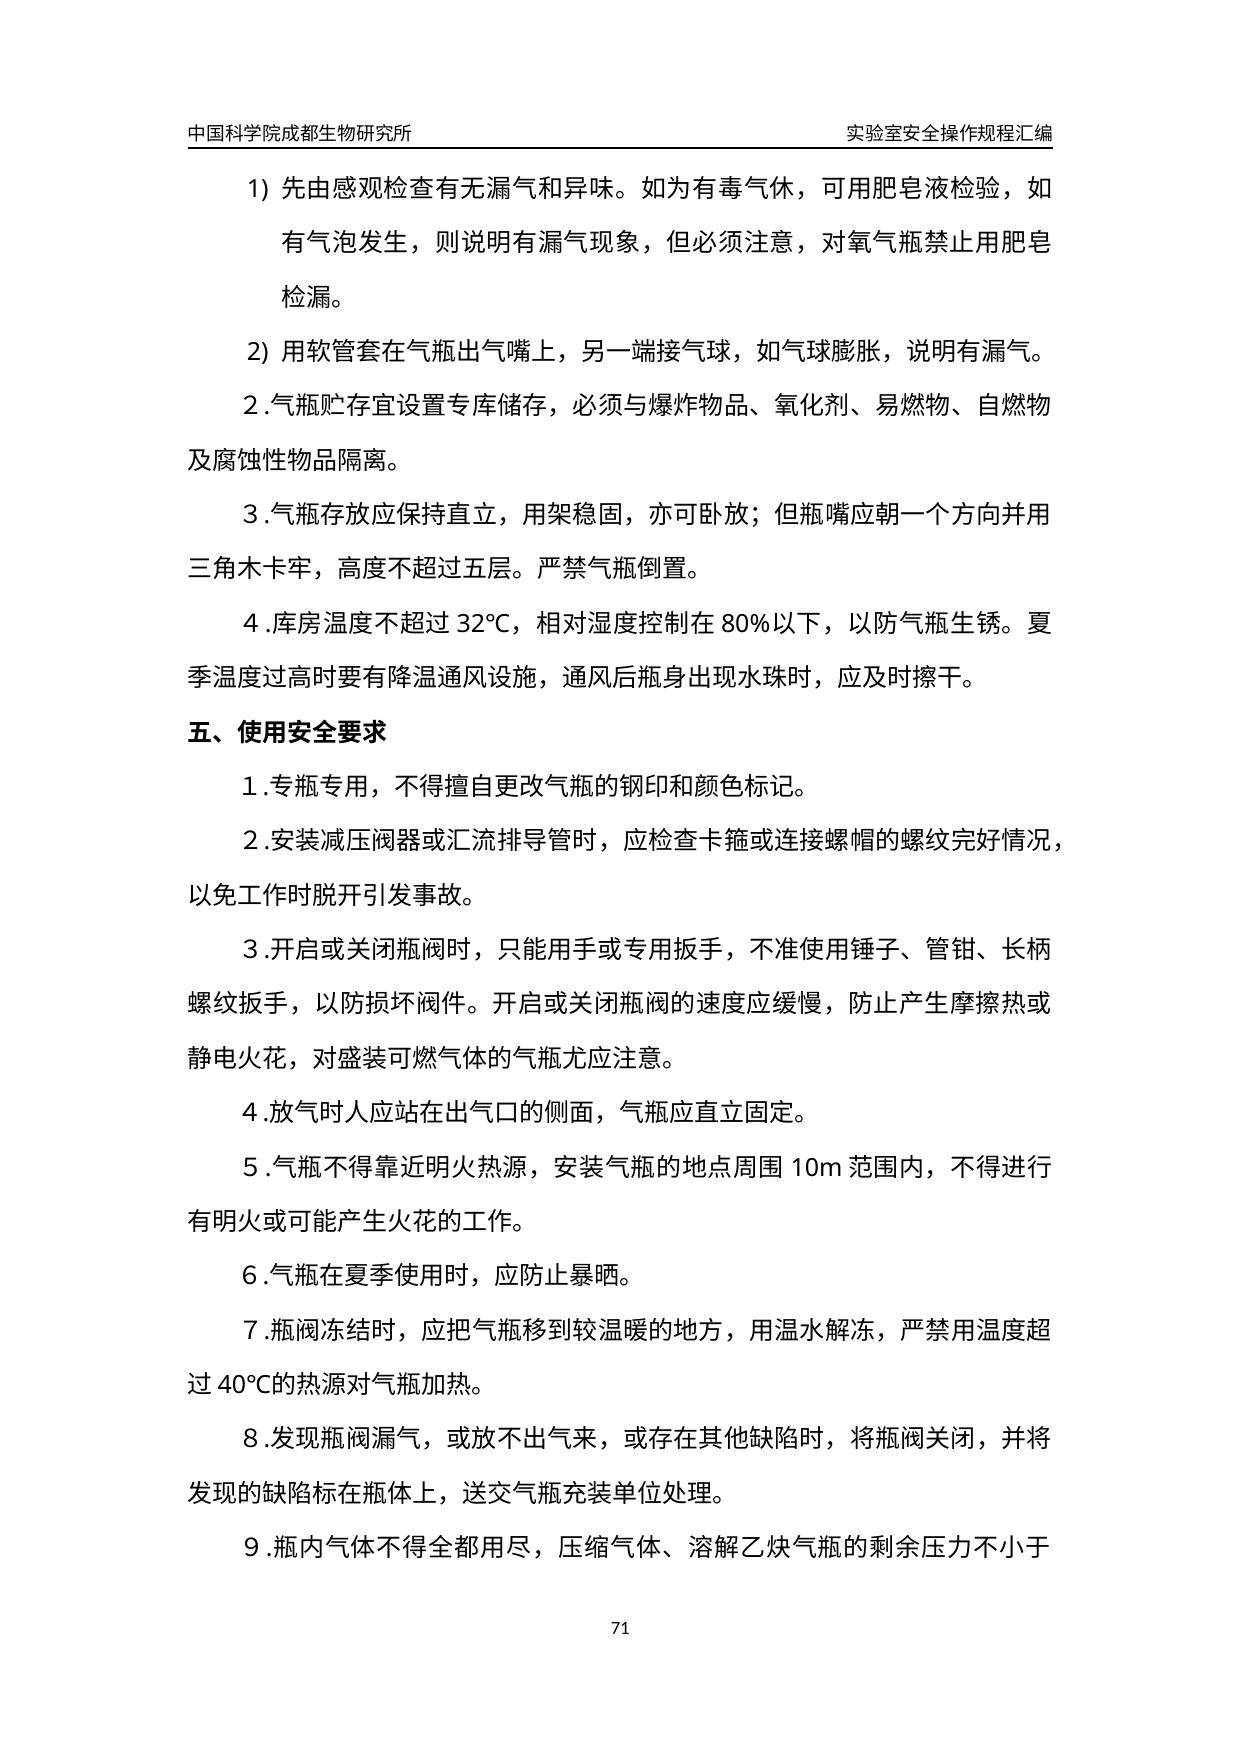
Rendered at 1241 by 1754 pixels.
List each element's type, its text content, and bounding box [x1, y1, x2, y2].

text ３.气瓶存放应保持直立，用架稳固，亦可卧放；但瓶嘴应朝一个方向并用三角木卡牢，高度不超过五层。严禁气瓶倒置。 [187, 494, 1053, 585]
text ３.开启或关闭瓶阀时，只能用手或专用扳手，不准使用锤子、管钳、长柄螺纹扳手，以防损坏阀件。开启或关闭瓶阀的速度应缓慢，防止产生摩擦热或静电火花，对盛装可燃气体的气瓶尤应注意。 [187, 929, 1053, 1074]
text 五、使用安全要求 [187, 712, 1053, 748]
list 用软管套在气瓶出气嘴上，另一端接气球，如气球膨胀，说明有漏气。 [247, 331, 1053, 368]
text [187, 1528, 1053, 1564]
text ５.气瓶不得靠近明火热源，安装气瓶的地点周围范围内，不得进行有明火或可能产生火花的工作。 [187, 1147, 1053, 1238]
text ４.放气时人应站在出气口的侧面，气瓶应直立固定。 [187, 1093, 1053, 1129]
text ７.瓶阀冻结时，应把气瓶移到较温暖的地方，用温水解冻，严禁用温度超过的热源对气瓶加热。 [187, 1310, 1053, 1401]
text ４.库房温度不超过，相对湿度控制在80%以下，以防气瓶生锈。夏季温度过高时要有降温通风设施，通风后瓶身出现水珠时，应及时擦干。 [187, 603, 1053, 694]
text １.专瓶专用，不得擅自更改气瓶的钢印和颜色标记。 [187, 766, 1053, 803]
text ６.气瓶在夏季使用时，应防止暴晒。 [187, 1256, 1053, 1292]
text ２.气瓶贮存宜设置专库储存，必须与爆炸物品、氧化剂、易燃物、自燃物及腐蚀性物品隔离。 [187, 386, 1053, 476]
text ８.发现瓶阀漏气，或放不出气来，或存在其他缺陷时，将瓶阀关闭，并将发现的缺陷标在瓶体上，送交气瓶充装单位处理。 [187, 1419, 1053, 1509]
text ２.安装减压阀器或汇流排导管时，应检查卡箍或连接螺帽的螺纹完好情况，以免工作时脱开引发事故。 [187, 821, 1053, 911]
list 先由感观检查有无漏气和异味。如为有毒气休，可用肥皂液检验，如有气泡发生，则说明有漏气现象，但必须注意，对氧气瓶禁止用肥皂检漏。 [247, 168, 1053, 313]
